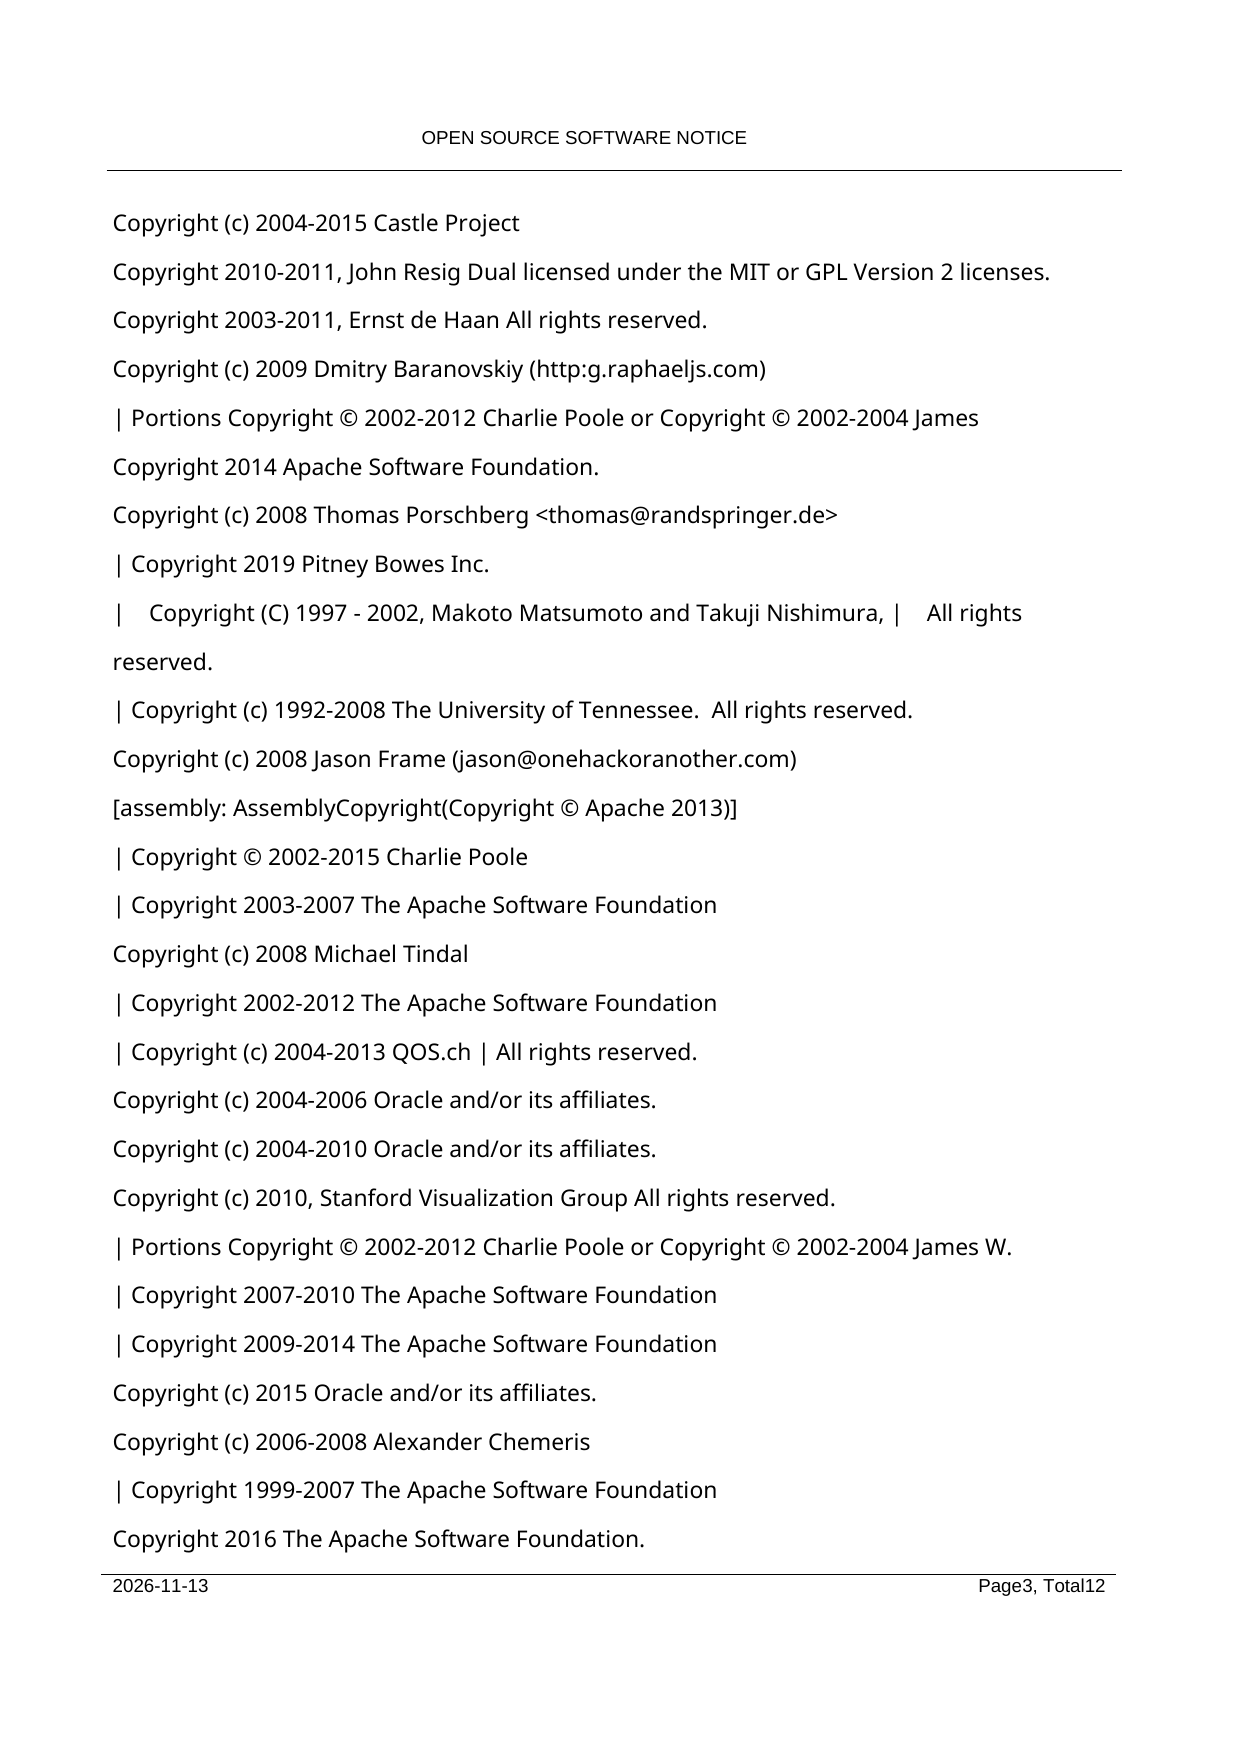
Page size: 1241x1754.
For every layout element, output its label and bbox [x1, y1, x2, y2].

text [112, 206, 1128, 1555]
